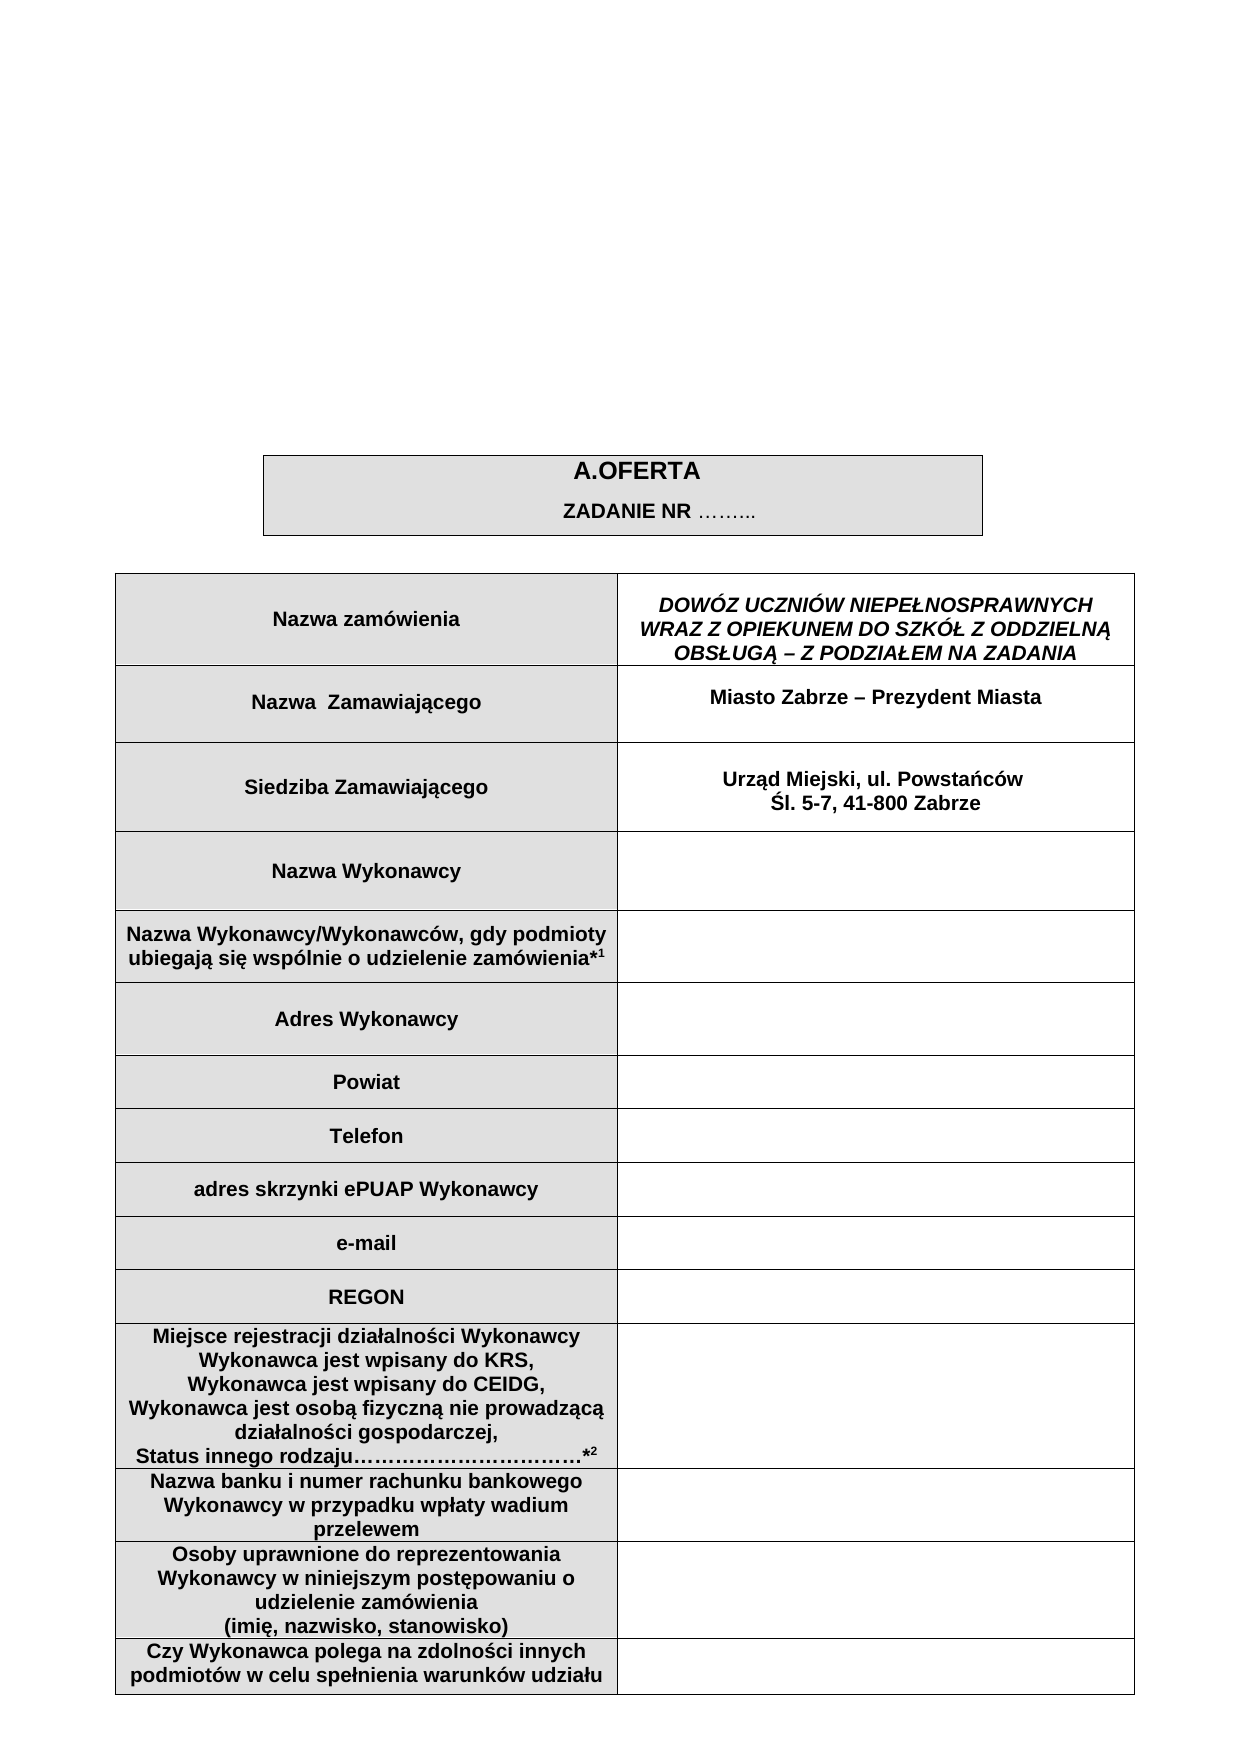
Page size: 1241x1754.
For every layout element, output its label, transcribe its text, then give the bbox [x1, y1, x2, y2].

table_cell Telefon [116, 1109, 617, 1162]
table_cell [618, 1056, 1134, 1108]
table_cell Powiat [116, 1056, 617, 1108]
table_header A.OFERTA ZADANIE NR ……... [264, 456, 982, 535]
table_cell Nazwa Wykonawcy [116, 832, 617, 909]
table_cell Osoby uprawnione do reprezentowania Wykonawcy w niniejszym postępowaniu o udzielenie zamówienia (imię, nazwisko, stanowisko) [116, 1542, 617, 1637]
table_cell Miasto Zabrze – Prezydent Miasta [618, 666, 1134, 742]
table_cell Adres Wykonawcy [116, 983, 617, 1054]
table_cell [618, 1639, 1134, 1694]
table_cell REGON [116, 1270, 617, 1323]
table_cell adres skrzynki ePUAP Wykonawcy [116, 1163, 617, 1216]
table_cell [618, 1217, 1134, 1269]
table_header Nazwa zamówienia [116, 574, 617, 664]
table_cell [618, 1324, 1134, 1468]
table_cell [618, 983, 1134, 1054]
table_cell Nazwa Zamawiającego [116, 666, 617, 742]
table_cell Nazwa Wykonawcy/Wykonawców, gdy podmioty ubiegają się wspólnie o udzielenie zamówienia*1 [116, 911, 617, 982]
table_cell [116, 1639, 617, 1694]
table_cell [618, 1163, 1134, 1216]
table_cell [618, 1270, 1134, 1323]
table_cell [618, 1542, 1134, 1637]
table_cell Miejsce rejestracji działalności Wykonawcy Wykonawca jest wpisany do KRS, Wykonawca jest wpisany do CEIDG, Wykonawca jest osobą fizyczną nie prowadzącą działalności gospodarczej, Status innego rodzaju……………………………*2 [116, 1324, 617, 1468]
table_cell [618, 911, 1134, 982]
table_cell [618, 1469, 1134, 1541]
table_cell Urząd Miejski, ul. Powstańców Śl. 5-7, 41-800 Zabrze [618, 743, 1134, 831]
table_cell e-mail [116, 1217, 617, 1269]
table_cell Siedziba Zamawiającego [116, 743, 617, 831]
table_header DOWÓZ UCZNIÓW NIEPEŁNOSPRAWNYCH WRAZ Z OPIEKUNEM DO SZKÓŁ Z ODDZIELNĄ OBSŁUGĄ – Z PODZIAŁEM NA ZADANIA [618, 574, 1134, 664]
table_cell Nazwa banku i numer rachunku bankowego Wykonawcy w przypadku wpłaty wadium przelewem [116, 1469, 617, 1541]
table_cell [618, 1109, 1134, 1162]
table_cell [618, 832, 1134, 909]
